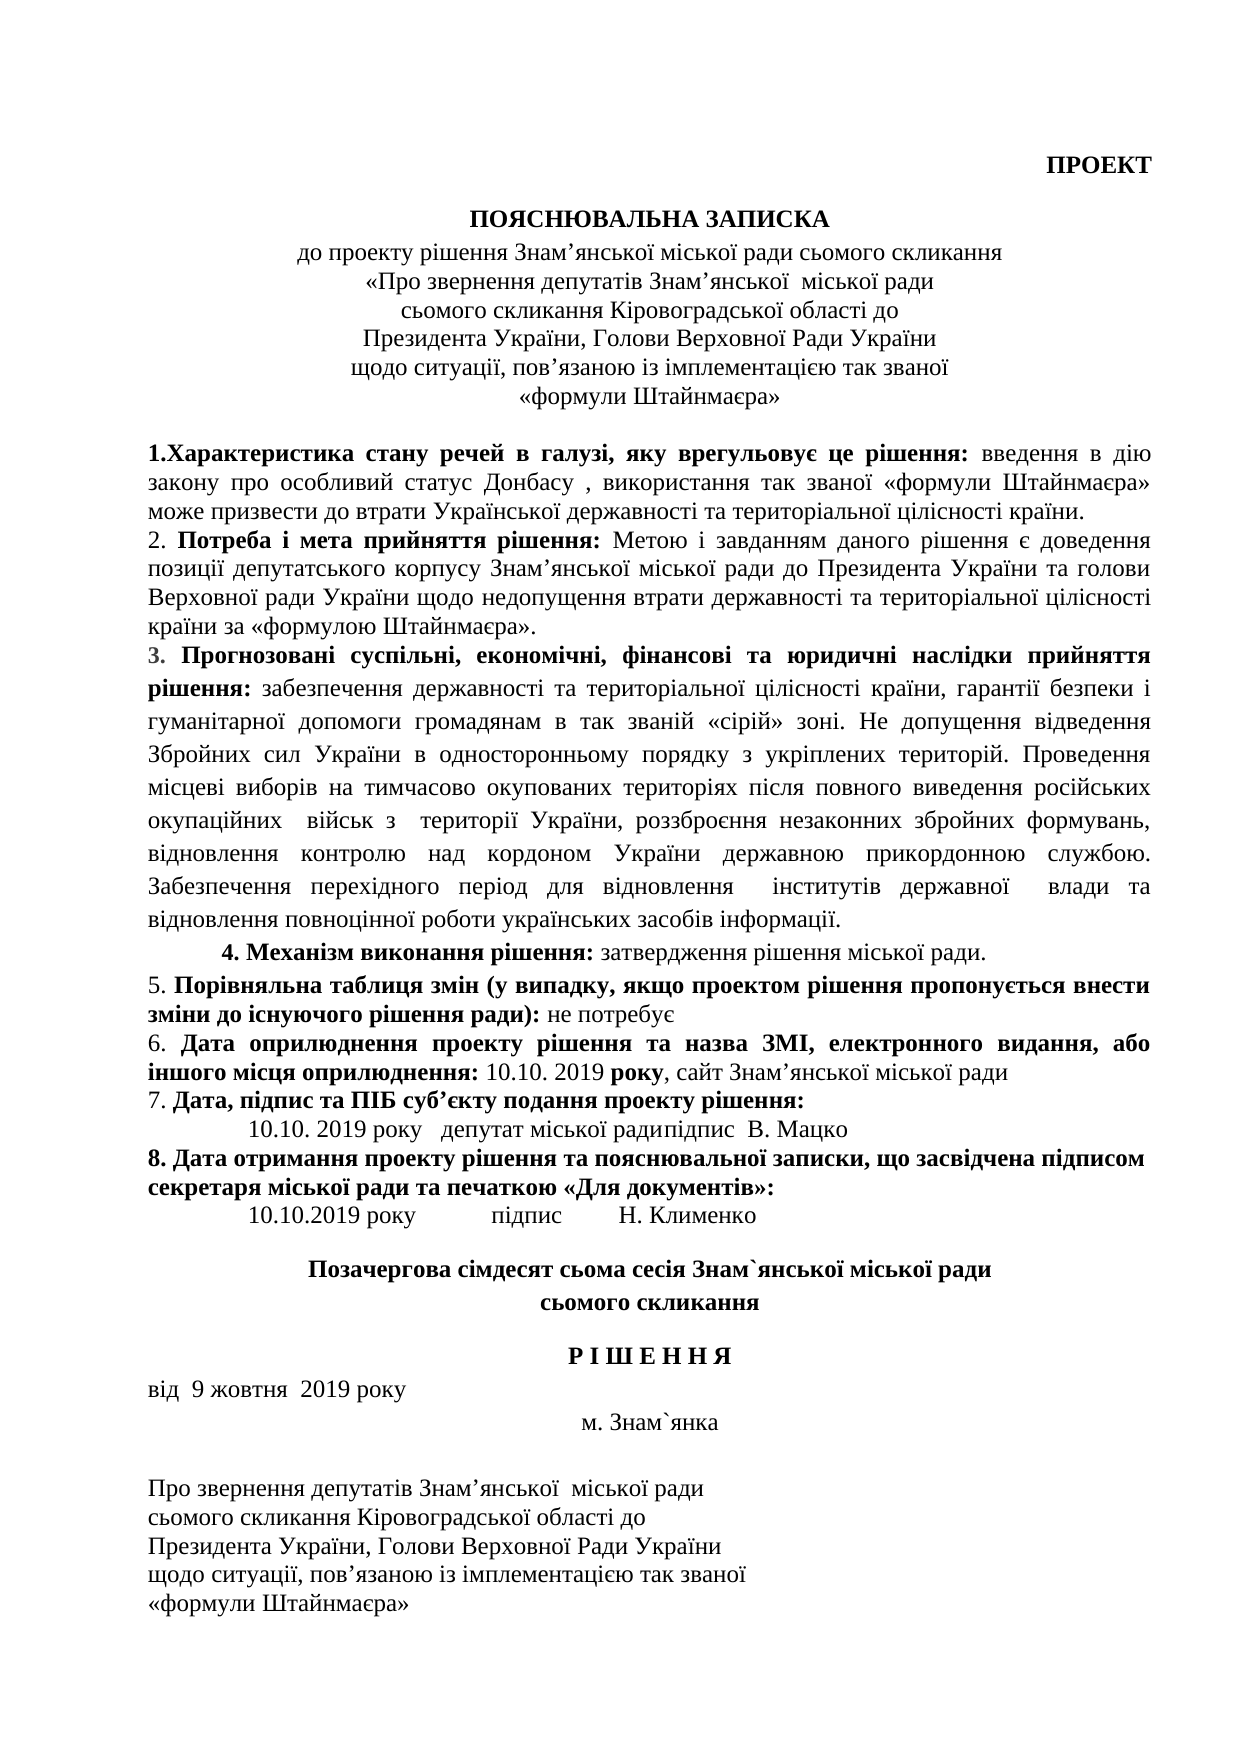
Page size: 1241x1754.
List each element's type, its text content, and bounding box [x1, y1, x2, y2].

text сьомого скликання Кіровоградської області до [148, 1502, 1152, 1531]
text «формули Штайнмаєра» [148, 1588, 1152, 1617]
text 3. Прогнозовані суспільні, економічні, фінансові та юридичні наслідки прийняття рішення: забезпечення державності та територіальної цілісності країни, гарантії безпеки і гуманітарної допомоги громадянам в так званій «сірій» зоні. Не допущення відведення Збройних сил України в односторонньому порядку з укріплених територій. Проведення місцеві виборів на тимчасово окупованих територіях після повного виведення російських окупаційних військ з території України, роззброєння незаконних збройних формувань, відновлення контролю над кордоном України державною прикордонною службою. Забезпечення перехідного період для відновлення інститутів державної влади та відновлення повноцінної роботи українських засобів інформації. [148, 640, 1152, 933]
text від 9 жовтня 2019 року [148, 1374, 1152, 1403]
text 8. Дата отримання проекту рішення та пояснювальної записки, що засвідчена підписом секретаря міської ради та печаткою «Для документів»: [148, 1143, 1152, 1201]
text сьомого скликання Кіровоградської області до [148, 295, 1152, 323]
text Президента України, Голови Верховної Ради України [148, 1531, 1152, 1559]
text 10.10. 2019 року депутат міської ради підпис В. Мацко [148, 1114, 1152, 1143]
text «Про звернення депутатів Знам’янської міської ради [148, 266, 1152, 295]
text сьомого скликання [148, 1287, 1152, 1316]
text 10.10.2019 року підпис Н. Клименко [148, 1201, 1152, 1229]
text 7. Дата, підпис та ПІБ суб’єкту подання проекту рішення: [148, 1086, 1152, 1114]
text щодо ситуації, пов’язаною із імплементацією так званої [148, 352, 1152, 381]
text щодо ситуації, пов’язаною із імплементацією так званої [148, 1559, 1152, 1588]
text 5. Порівняльна таблиця змін (у випадку, якщо проектом рішення пропонується внести зміни до існуючого рішення ради): не потребує [148, 971, 1152, 1028]
text 2. Потреба і мета прийняття рішення: Метою і завданням даного рішення є доведення позиції депутатського корпусу Знам’янської міської ради до Президента України та голови Верховної ради України щодо недопущення втрати державності та територіальної цілісності країни за «формулою Штайнмаєра». [148, 525, 1152, 640]
text Про звернення депутатів Знам’янської міської ради [148, 1473, 1152, 1502]
text до проекту рішення Знам’янської міської ради сьомого скликання [148, 237, 1152, 266]
text ПОЯСНЮВАЛЬНА ЗАПИСКА [148, 204, 1152, 233]
text 6. Дата оприлюднення проекту рішення та назва ЗМІ, електронного видання, або іншого місця оприлюднення: 10.10. 2019 року, сайт Знам’янської міської ради [148, 1028, 1152, 1086]
text «формули Штайнмаєра» [148, 381, 1152, 410]
subtitle Р І Ш Е Н Н Я [148, 1341, 1152, 1370]
text ПРОЕКТ [148, 150, 1152, 179]
text Президента України, Голови Верховної Ради України [148, 323, 1152, 352]
text Позачергова сімдесят сьома сесія Знам`янської міської ради [148, 1254, 1152, 1283]
text 1.Характеристика стану речей в галузі, яку врегульовує це рішення: введення в дію закону про особливий статус Донбасу , використання так званої «формули Штайнмаєра» може призвести до втрати Української державності та територіальної цілісності країни. [148, 438, 1152, 525]
text 4. Механізм виконання рішення: затвердження рішення міської ради. [246, 937, 1152, 966]
text м. Знам`янка [148, 1407, 1152, 1436]
